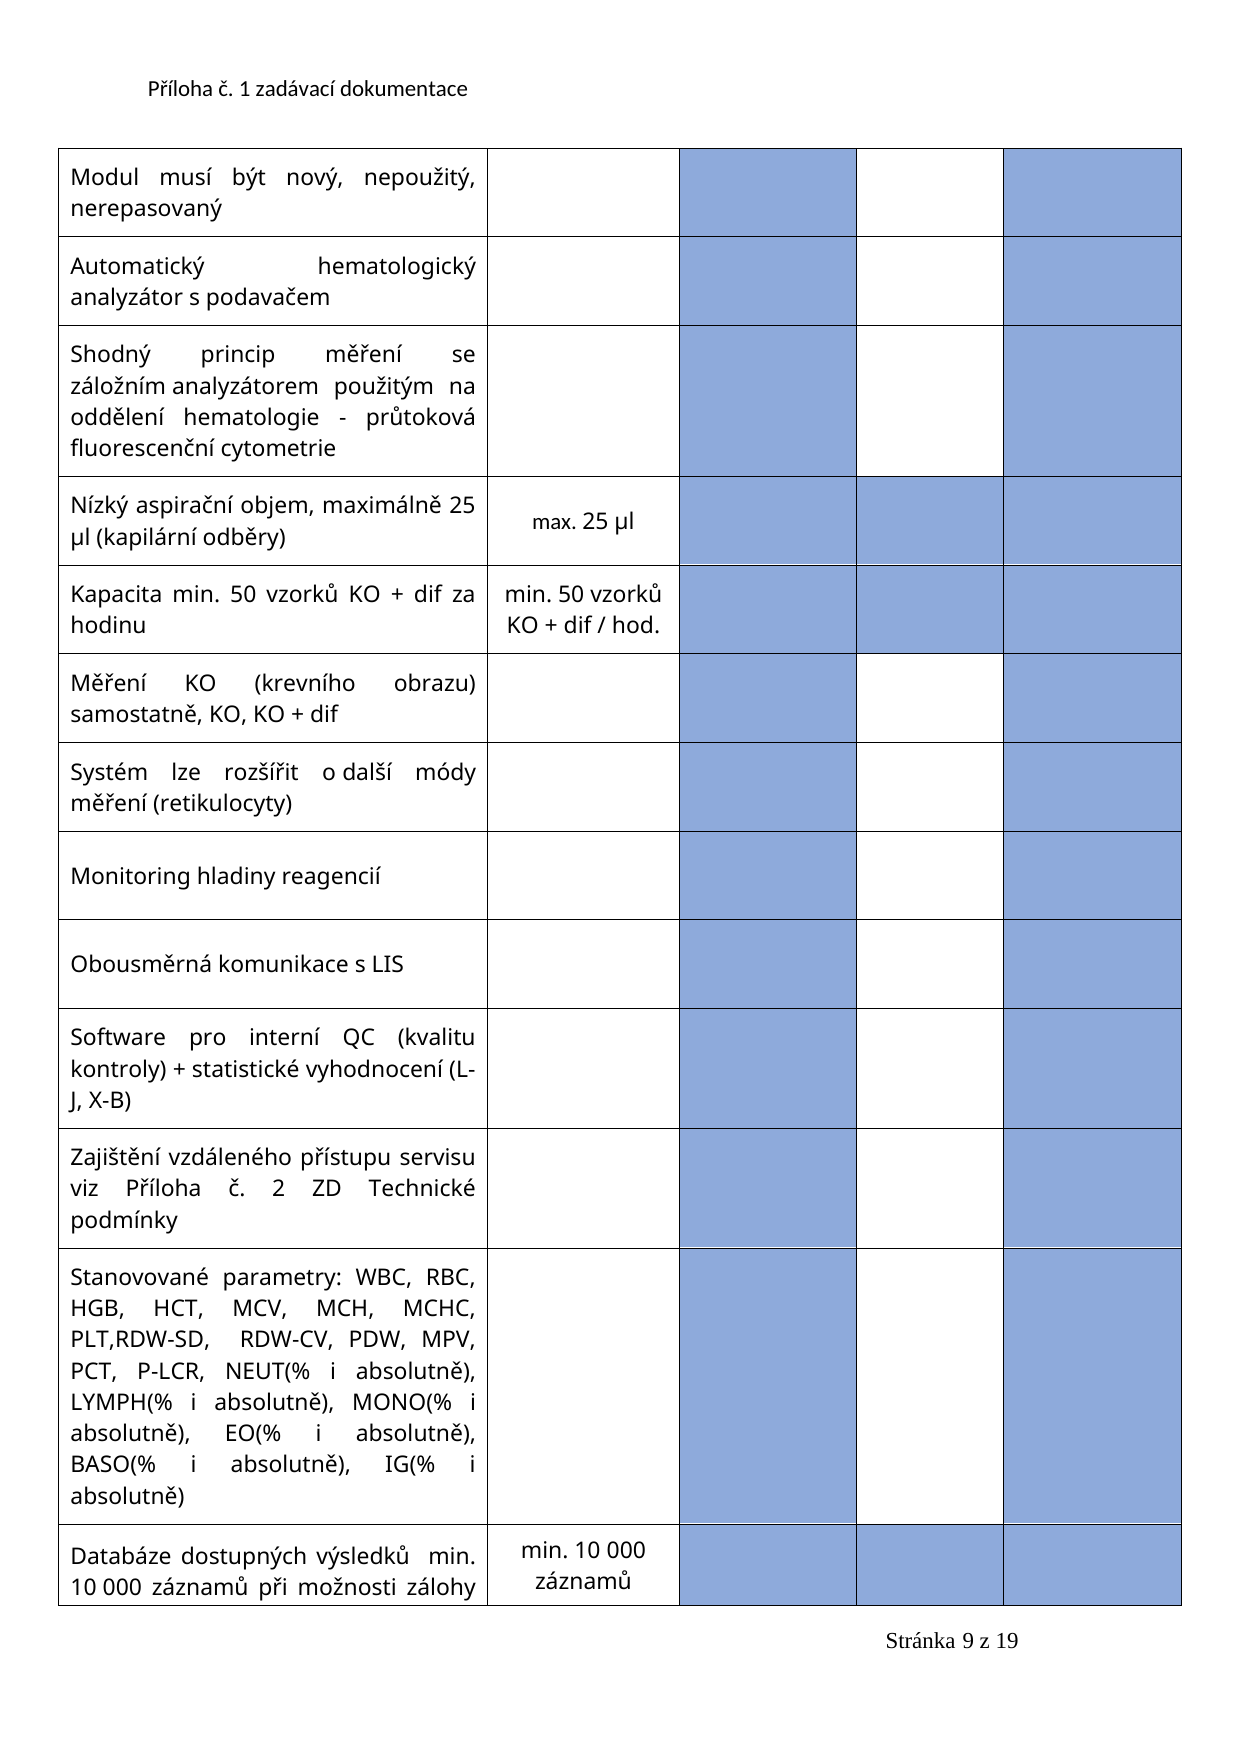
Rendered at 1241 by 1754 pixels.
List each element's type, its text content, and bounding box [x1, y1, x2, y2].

table_cell [1004, 1249, 1181, 1523]
table_cell [857, 1525, 1003, 1605]
table_cell Automatický hematologický analyzátor s podavačem [59, 237, 487, 325]
table_cell min. 10 000 záznamů [488, 1525, 679, 1605]
table_cell [680, 920, 856, 1008]
table_cell [488, 832, 679, 919]
table_cell [680, 566, 856, 653]
table_cell [488, 920, 679, 1008]
table_cell [1004, 1525, 1181, 1605]
table_cell [488, 1009, 679, 1128]
table_cell [857, 654, 1003, 742]
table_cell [59, 1525, 487, 1605]
table_cell min. 50 vzorků KO + dif / hod. [488, 566, 679, 653]
table_cell [1004, 149, 1181, 236]
table_cell [680, 832, 856, 919]
table_cell Obousměrná komunikace s LIS [59, 920, 487, 1008]
table_cell [680, 237, 856, 325]
table_cell Shodný princip měření se záložním analyzátorem použitým na oddělení hematologie - průtoková fluorescenční cytometrie [59, 326, 487, 476]
table_cell [857, 149, 1003, 236]
table_cell [857, 477, 1003, 564]
table_cell [1004, 1129, 1181, 1247]
table_cell [857, 743, 1003, 831]
table_cell [1004, 477, 1181, 564]
table_cell [857, 920, 1003, 1008]
table_cell Nízký aspirační objem, maximálně 25 µl (kapilární odběry) [59, 477, 487, 564]
table_cell [680, 1525, 856, 1605]
table_cell Software pro interní QC (kvalitu kontroly) + statistické vyhodnocení (L-J, X-B) [59, 1009, 487, 1128]
table_cell [857, 566, 1003, 653]
table_cell Měření KO (krevního obrazu) samostatně, KO, KO + dif [59, 654, 487, 742]
table_cell [488, 1129, 679, 1247]
table_cell [680, 326, 856, 476]
table_cell [680, 1009, 856, 1128]
table_cell Systém lze rozšířit o další módy měření (retikulocyty) [59, 743, 487, 831]
table_cell [680, 477, 856, 564]
table_cell [488, 743, 679, 831]
table_cell Modul musí být nový, nepoužitý, nerepasovaný [59, 149, 487, 236]
table_cell [680, 149, 856, 236]
table_cell [857, 832, 1003, 919]
table_cell [488, 326, 679, 476]
table_cell max. 25 µl [488, 477, 679, 564]
table_cell [680, 1249, 856, 1523]
table_cell [857, 1249, 1003, 1523]
table_cell [680, 654, 856, 742]
table_cell [857, 326, 1003, 476]
table_cell [857, 237, 1003, 325]
table_cell [1004, 920, 1181, 1008]
table_cell [1004, 832, 1181, 919]
table_cell [1004, 1009, 1181, 1128]
table_cell Stanovované parametry: WBC, RBC, HGB, HCT, MCV, MCH, MCHC, PLT,RDW-SD, RDW-CV, PDW, MPV, PCT, P-LCR, NEUT(% i absolutně), LYMPH(% i absolutně), MONO(% i absolutně), EO(% i absolutně), BASO(% i absolutně), IG(% i absolutně) [59, 1249, 487, 1523]
table_cell [488, 149, 679, 236]
table_cell [1004, 743, 1181, 831]
table_cell [857, 1009, 1003, 1128]
table_cell [1004, 237, 1181, 325]
table_cell Kapacita min. 50 vzorků KO + dif za hodinu [59, 566, 487, 653]
table_cell [488, 1249, 679, 1523]
table_cell [680, 1129, 856, 1247]
table_cell [1004, 566, 1181, 653]
table_cell Zajištění vzdáleného přístupu servisu viz Příloha č. 2 ZD Technické podmínky [59, 1129, 487, 1247]
table_cell [680, 743, 856, 831]
table_cell [857, 1129, 1003, 1247]
table_cell Monitoring hladiny reagencií [59, 832, 487, 919]
table_cell [1004, 654, 1181, 742]
table_cell [1004, 326, 1181, 476]
table_cell [488, 654, 679, 742]
table_cell [488, 237, 679, 325]
